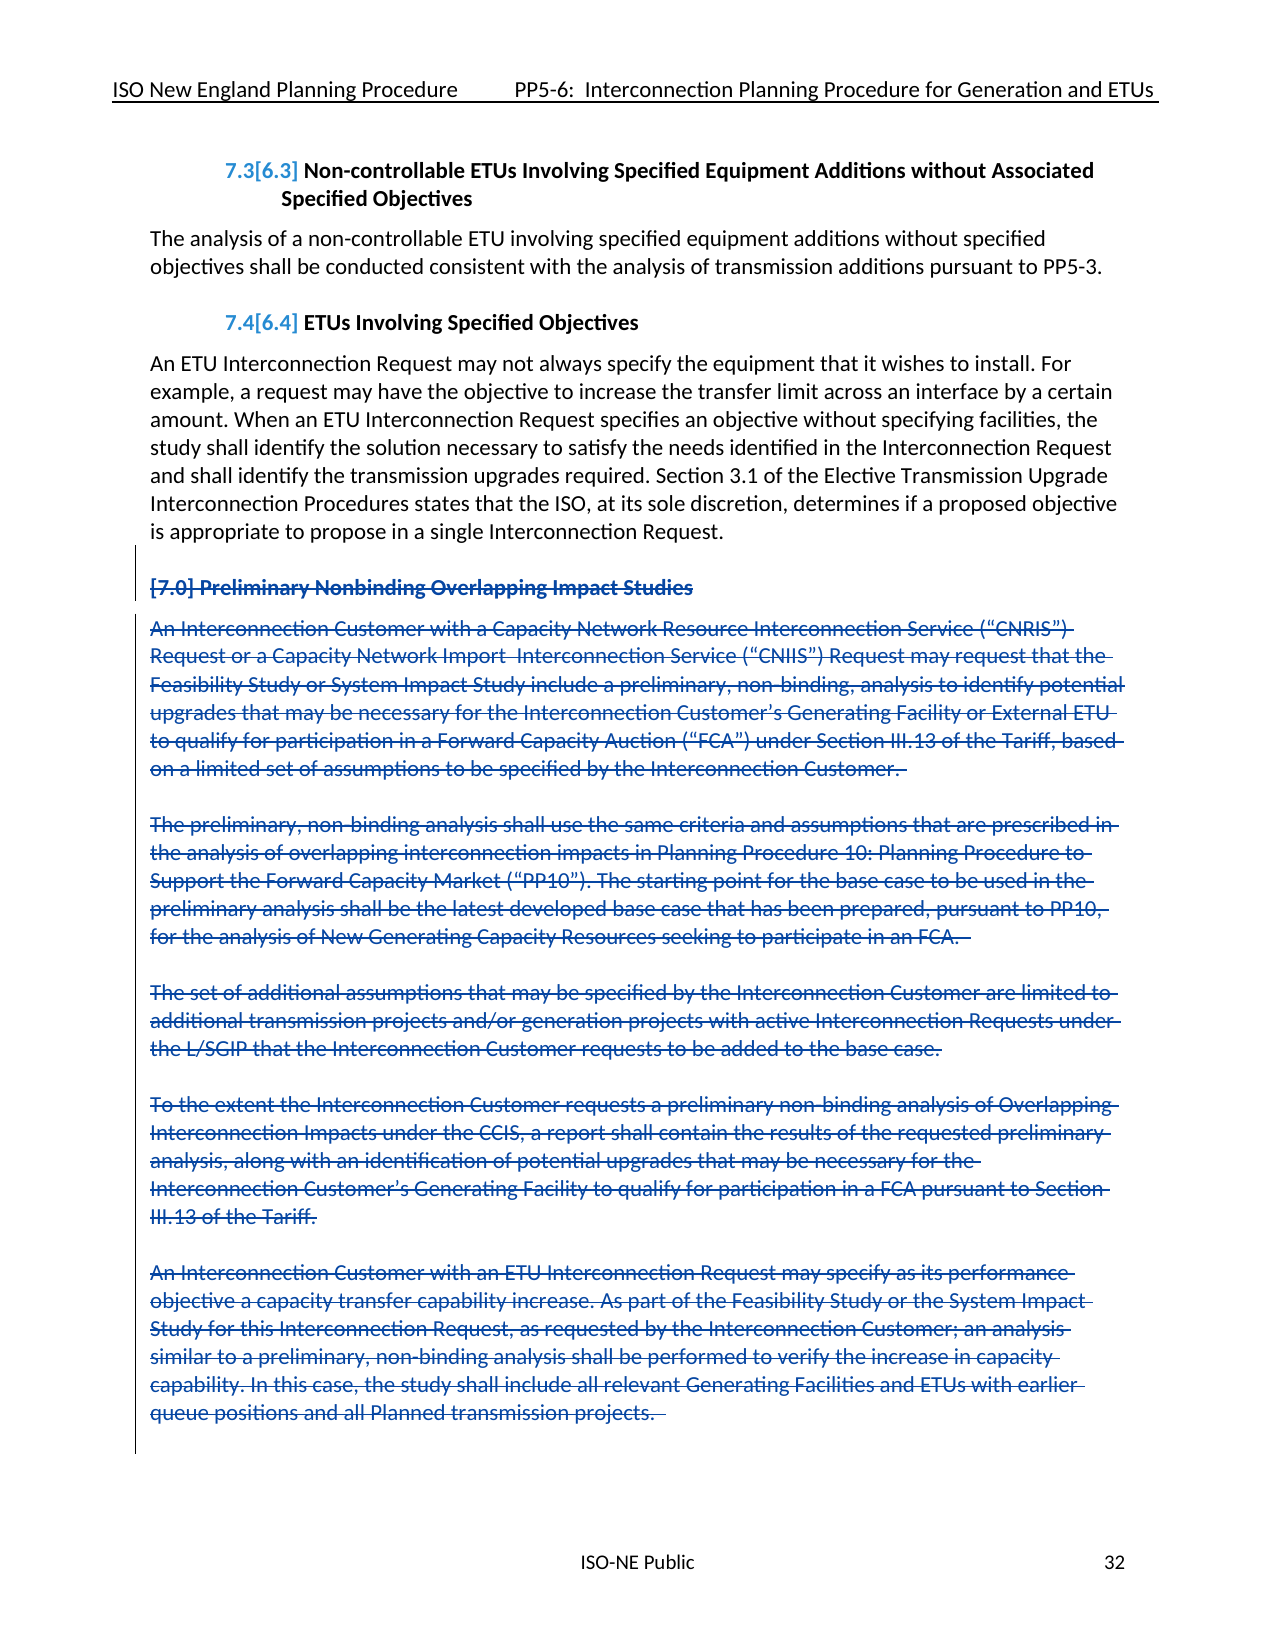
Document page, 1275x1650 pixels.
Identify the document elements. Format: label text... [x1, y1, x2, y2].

subtitle Non-controllable ETUs Involving Specified Equipment Additions without Associated Specified Objectives [225, 156, 1125, 212]
text An ETU Interconnection Request may not always specify the equipment that it wishes to install. For example, a request may have the objective to increase the transfer limit across an interface by a certain amount. When an ETU Interconnection Request specifies an objective without specifying facilities, the study shall identify the solution necessary to satisfy the needs identified in the Interconnection Request and shall identify the transmission upgrades required. Section 3.1 of the Elective Transmission Upgrade Interconnection Procedures states that the ISO, at its sole discretion, determines if a proposed objective is appropriate to propose in a single Interconnection Request. [150, 349, 1125, 545]
subtitle ETUs Involving Specified Objectives [225, 308, 1125, 336]
text The analysis of a non-controllable ETU involving specified equipment additions without specified objectives shall be conducted consistent with the analysis of transmission additions pursuant to PP5-3. [150, 224, 1125, 280]
